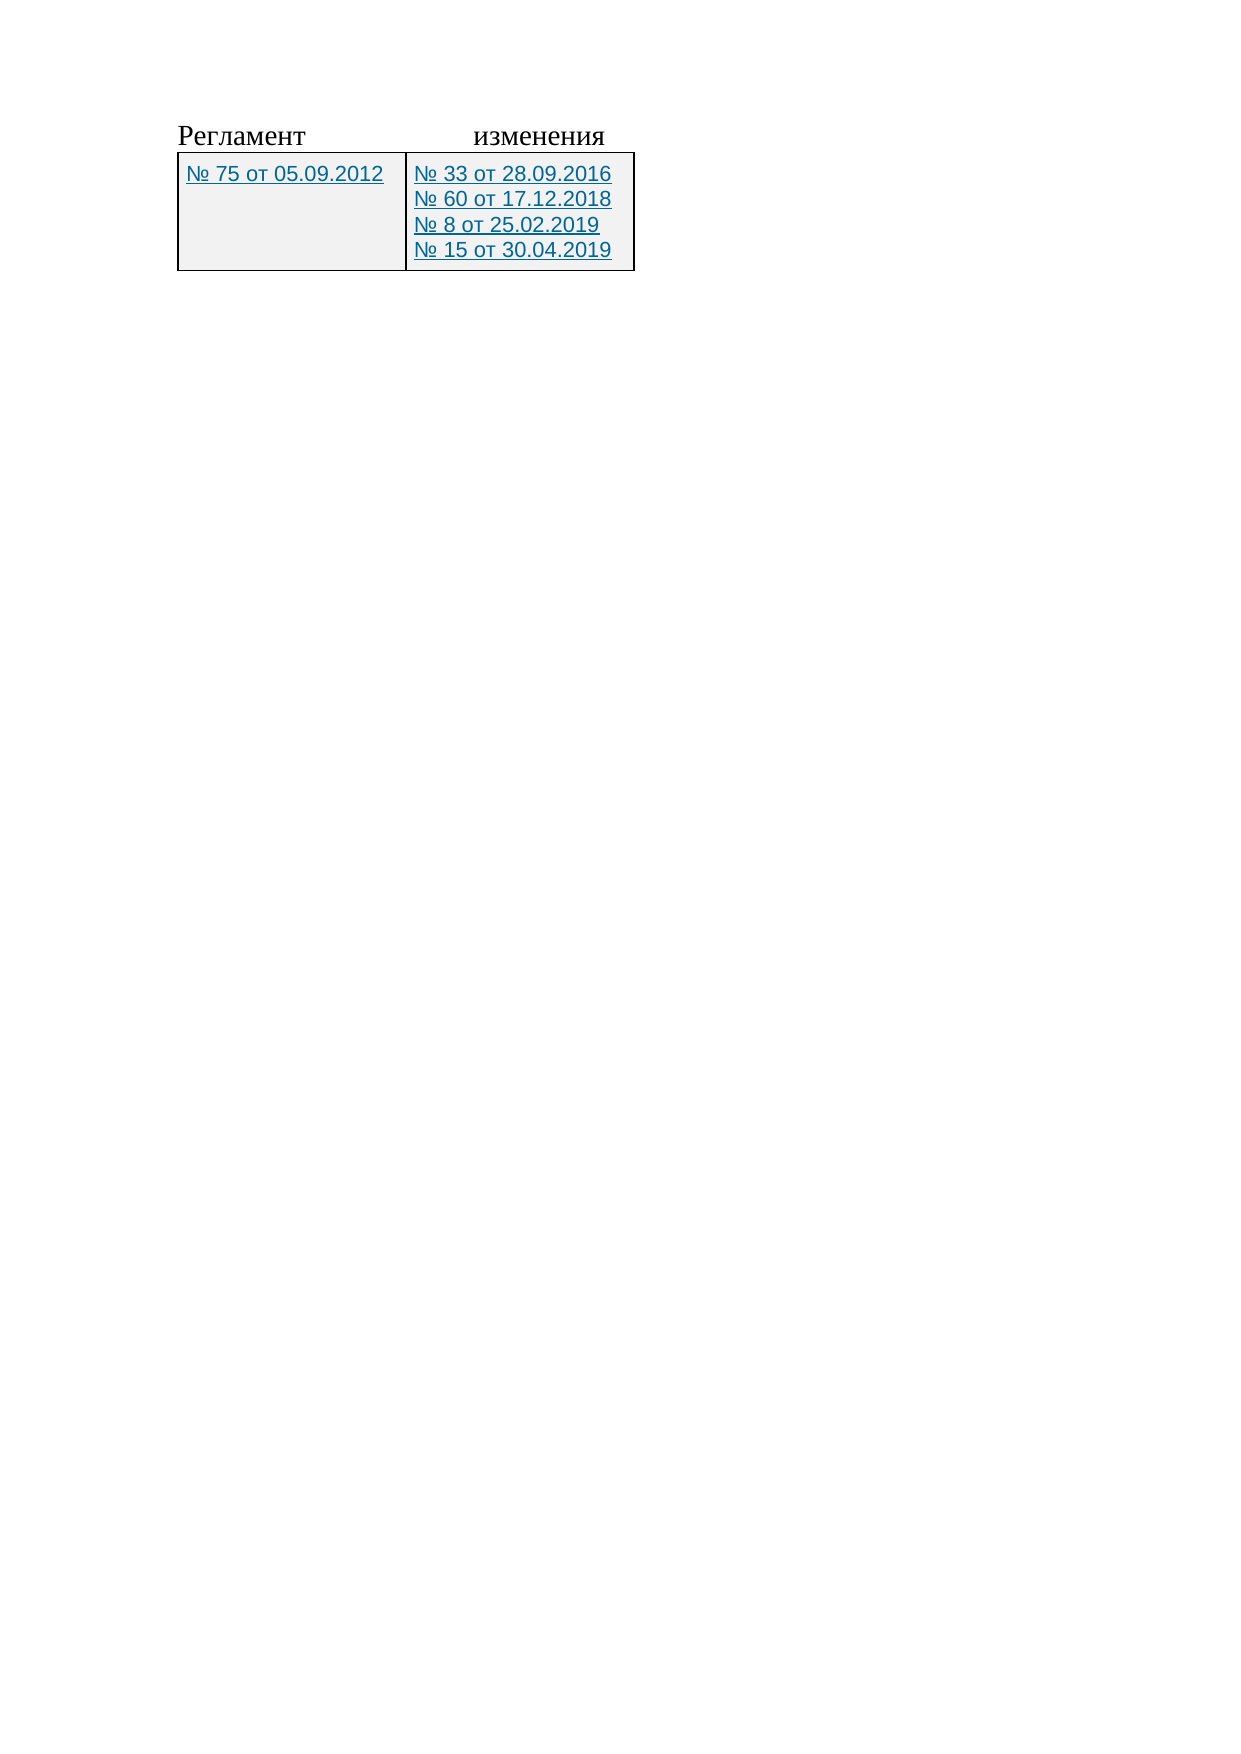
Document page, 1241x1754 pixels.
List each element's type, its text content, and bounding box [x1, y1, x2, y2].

text Регламент изменения [177, 118, 1181, 152]
table_header № 75 от 05.09.2012 [179, 153, 405, 270]
table_header № 33 от 28.09.2016 № 60 от 17.12.2018 № 8 от 25.02.2019 № 15 от 30.04.2019 [407, 153, 633, 270]
